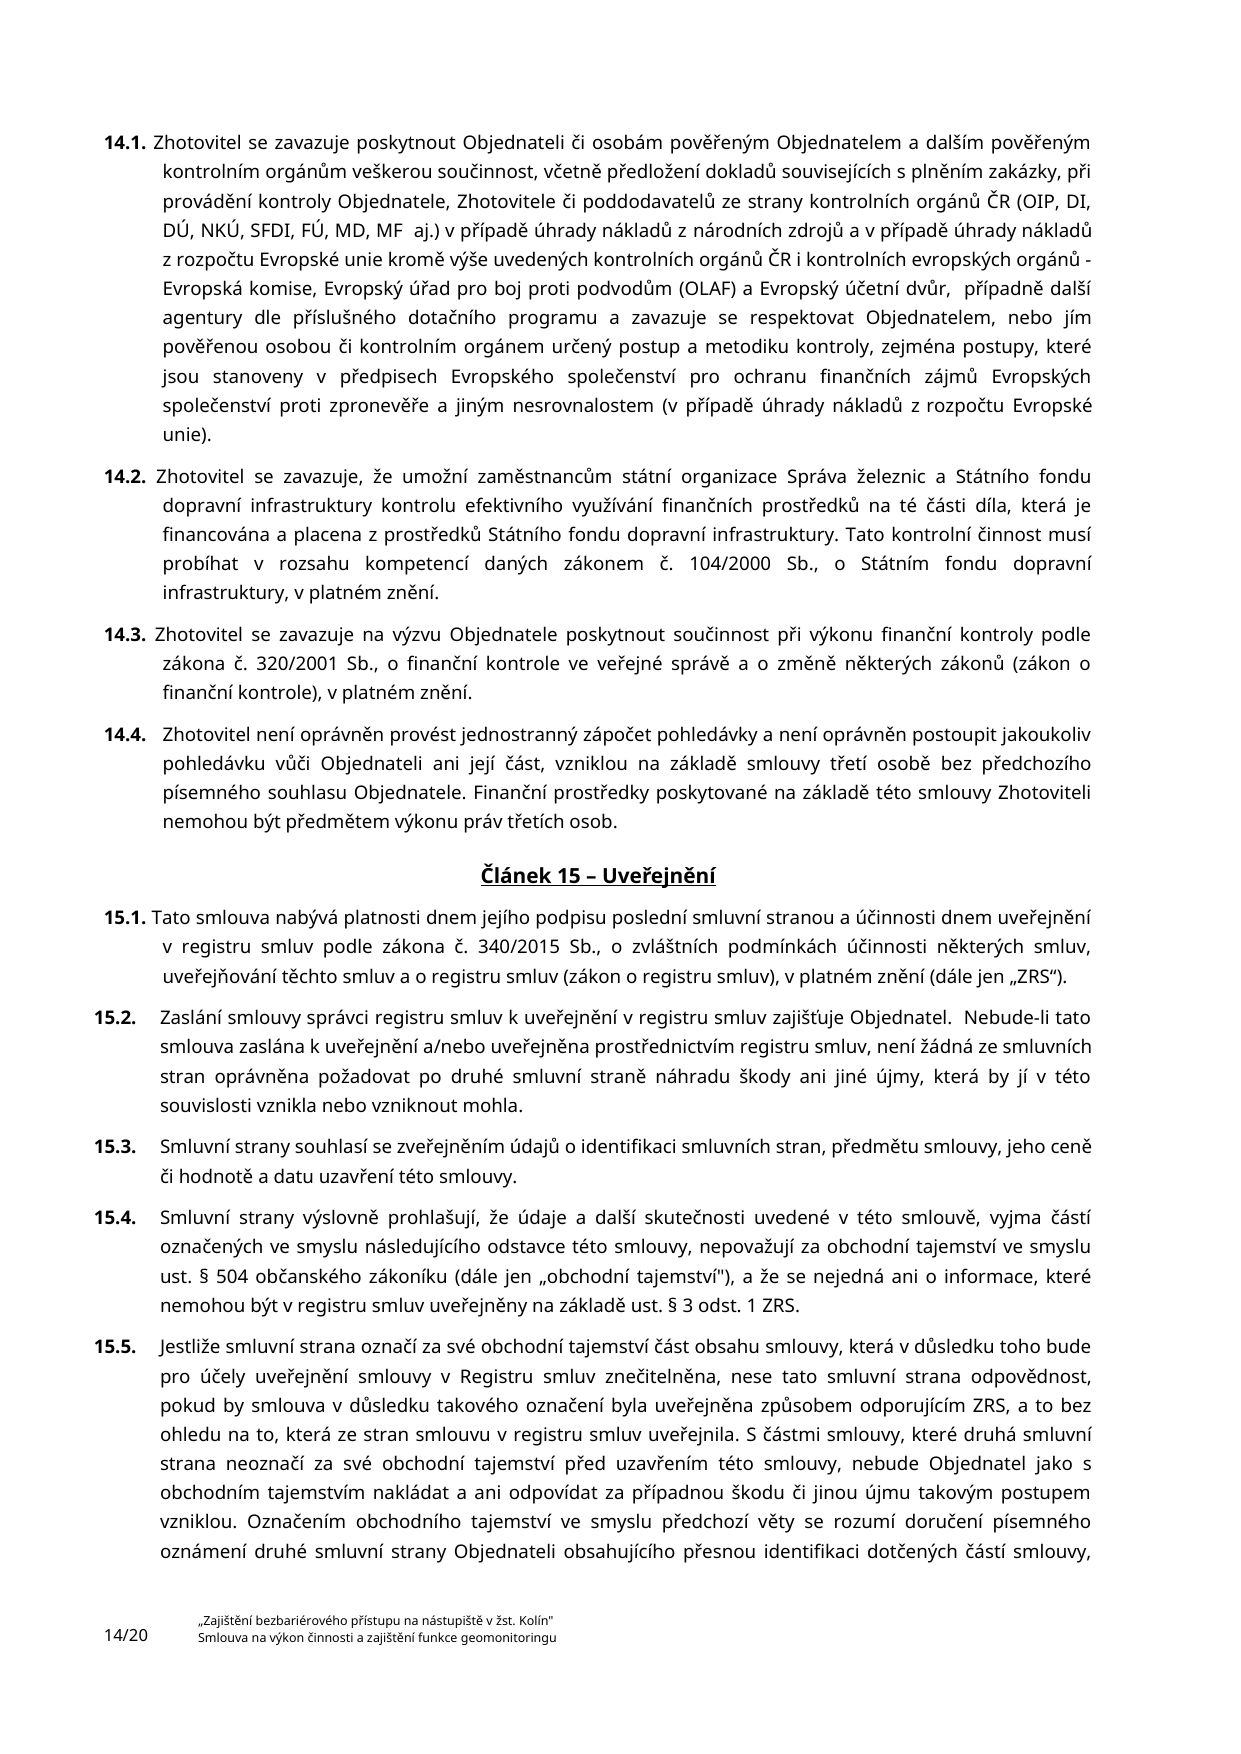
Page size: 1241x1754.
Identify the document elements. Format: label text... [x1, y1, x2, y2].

text 15.1. Tato smlouva nabývá platnosti dnem jejího podpisu poslední smluvní stranou a účinnosti dnem uveřejnění v registru smluv podle zákona č. 340/2015 Sb., o zvláštních podmínkách účinnosti některých smluv, uveřejňování těchto smluv a o registru smluv (zákon o registru smluv), v platném znění (dále jen „ZRS“). [103, 901, 1092, 989]
text 15.2. Zaslání smlouvy správci registru smluv k uveřejnění v registru smluv zajišťuje Objednatel. Nebude-li tato smlouva zaslána k uveřejnění a/nebo uveřejněna prostřednictvím registru smluv, není žádná ze smluvních stran oprávněna požadovat po druhé smluvní straně náhradu škody ani jiné újmy, která by jí v této souvislosti vznikla nebo vzniknout mohla. [89, 1001, 1092, 1118]
text 15.4. Smluvní strany výslovně prohlašují, že údaje a další skutečnosti uvedené v této smlouvě, vyjma částí označených ve smyslu následujícího odstavce této smlouvy, nepovažují za obchodní tajemství ve smyslu ust. § 504 občanského zákoníku (dále jen „obchodní tajemství"), a že se nejedná ani o informace, které nemohou být v registru smluv uveřejněny na základě ust. § 3 odst. 1 ZRS. [89, 1201, 1092, 1318]
text 14.1. Zhotovitel se zavazuje poskytnout Objednateli či osobám pověřeným Objednatelem a dalším pověřeným kontrolním orgánům veškerou součinnost, včetně předložení dokladů souvisejících s plněním zakázky, při provádění kontroly Objednatele, Zhotovitele či poddodavatelů ze strany kontrolních orgánů ČR (OIP, DI, DÚ, NKÚ, SFDI, FÚ, MD, MF aj.) v případě úhrady nákladů z národních zdrojů a v případě úhrady nákladů z rozpočtu Evropské unie kromě výše uvedených kontrolních orgánů ČR i kontrolních evropských orgánů - Evropská komise, Evropský úřad pro boj proti podvodům (OLAF) a Evropský účetní dvůr, případně další agentury dle příslušného dotačního programu a zavazuje se respektovat Objednatelem, nebo jím pověřenou osobou či kontrolním orgánem určený postup a metodiku kontroly, zejména postupy, které jsou stanoveny v předpisech Evropského společenství pro ochranu finančních zájmů Evropských společenství proti zpronevěře a jiným nesrovnalostem (v případě úhrady nákladů z rozpočtu Evropské unie). [103, 126, 1092, 447]
subtitle Článek 15 – Uveřejnění [103, 860, 1092, 889]
text 14.2. Zhotovitel se zavazuje, že umožní zaměstnancům státní organizace Správa železnic a Státního fondu dopravní infrastruktury kontrolu efektivního využívání finančních prostředků na té části díla, která je financována a placena z prostředků Státního fondu dopravní infrastruktury. Tato kontrolní činnost musí probíhat v rozsahu kompetencí daných zákonem č. 104/2000 Sb., o Státním fondu dopravní infrastruktury, v platném znění. [103, 460, 1092, 606]
text 14.3. Zhotovitel se zavazuje na výzvu Objednatele poskytnout součinnost při výkonu finanční kontroly podle zákona č. 320/2001 Sb., o finanční kontrole ve veřejné správě a o změně některých zákonů (zákon o finanční kontrole), v platném znění. [103, 618, 1092, 706]
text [89, 1331, 1092, 1564]
text 15.3. Smluvní strany souhlasí se zveřejněním údajů o identifikaci smluvních stran, předmětu smlouvy, jeho ceně či hodnotě a datu uzavření této smlouvy. [89, 1131, 1092, 1189]
text 14.4. Zhotovitel není oprávněn provést jednostranný zápočet pohledávky a není oprávněn postoupit jakoukoliv pohledávku vůči Objednateli ani její část, vzniklou na základě smlouvy třetí osobě bez předchozího písemného souhlasu Objednatele. Finanční prostředky poskytované na základě této smlouvy Zhotoviteli nemohou být předmětem výkonu práv třetích osob. [103, 718, 1092, 835]
